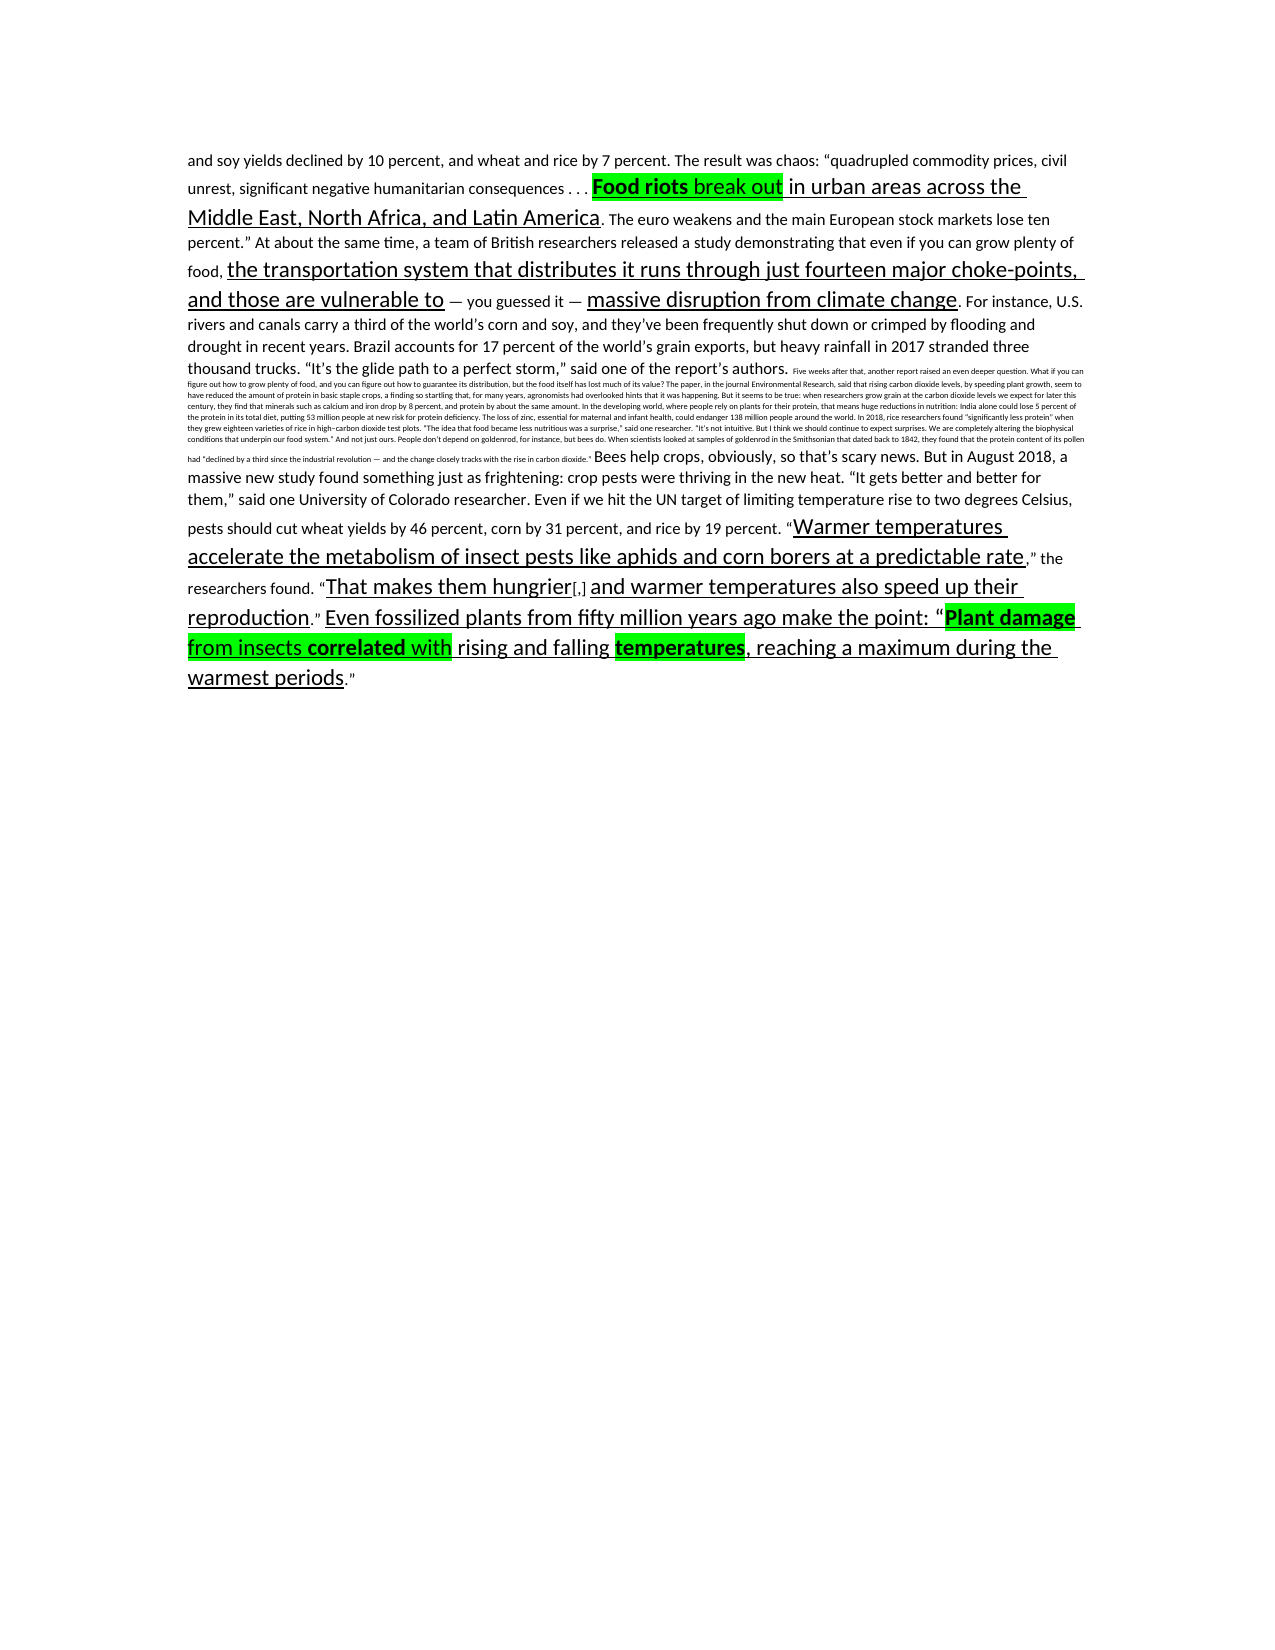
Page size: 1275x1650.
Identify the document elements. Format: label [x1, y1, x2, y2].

text [187, 150, 1087, 691]
